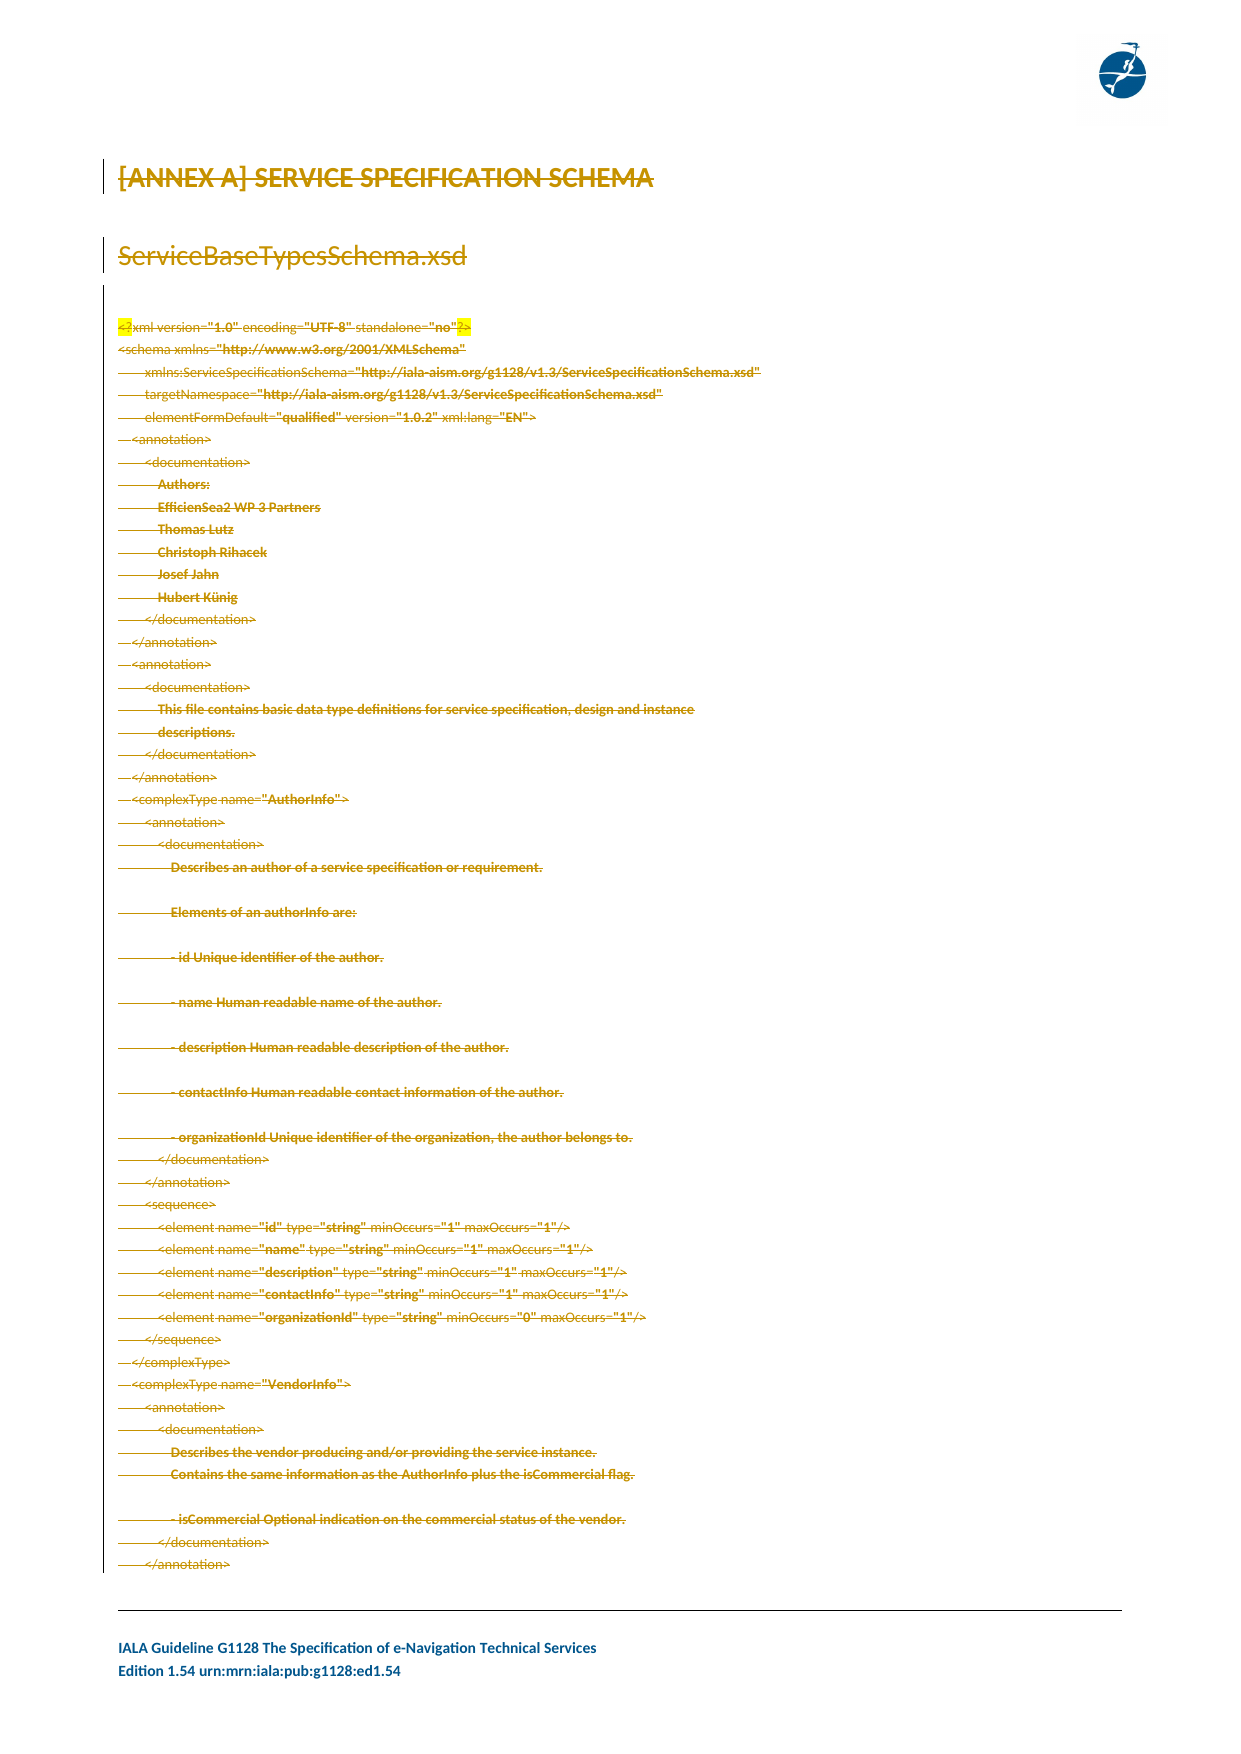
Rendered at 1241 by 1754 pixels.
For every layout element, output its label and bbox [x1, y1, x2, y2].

picture [1076, 34, 1169, 126]
